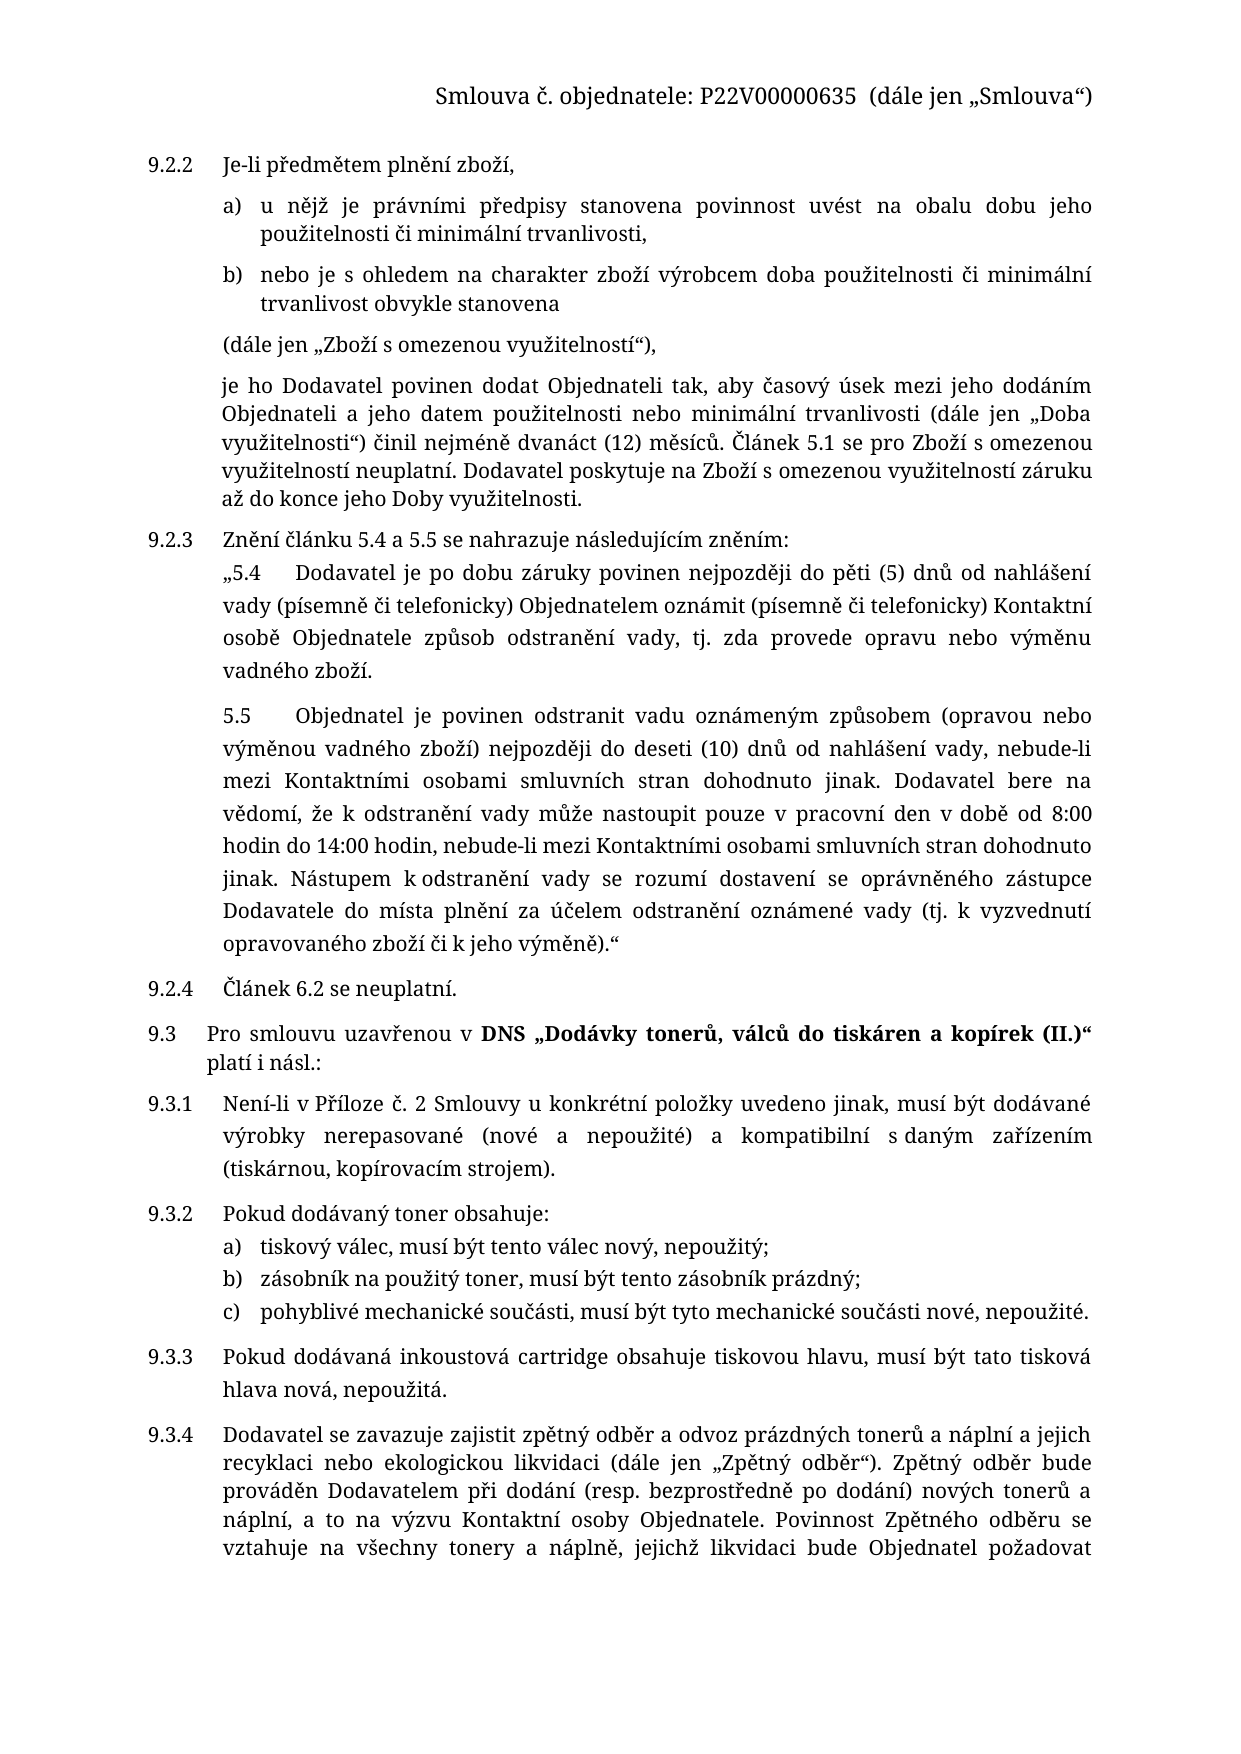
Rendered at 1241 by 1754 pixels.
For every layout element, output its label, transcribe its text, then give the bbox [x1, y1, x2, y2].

list Není-li v Příloze č. 2 Smlouvy u konkrétní položky uvedeno jinak, musí být dodávané výrobky nerepasované (nové a nepoužité) a kompatibilní s daným zařízením (tiskárnou, kopírovacím strojem). [148, 1089, 1093, 1182]
list zásobník na použitý toner, musí být tento zásobník prázdný; [223, 1264, 1093, 1293]
list Znění článku 5.4 a 5.5 se nahrazuje následujícím zněním: [148, 526, 1093, 554]
list Pro smlouvu uzavřenou v DNS „Dodávky tonerů, válců do tiskáren a kopírek (II.)“ platí i násl.: [148, 1019, 1093, 1076]
list 5.5 Objednatel je povinen odstranit vadu oznámeným způsobem (opravou nebo výměnou vadného zboží) nejpozději do deseti (10) dnů od nahlášení vady, nebude-li mezi Kontaktními osobami smluvních stran dohodnuto jinak. Dodavatel bere na vědomí, že k odstranění vady může nastoupit pouze v pracovní den v době od 8:00 hodin do 14:00 hodin, nebude-li mezi Kontaktními osobami smluvních stran dohodnuto jinak. Nástupem k odstranění vady se rozumí dostavení se oprávněného zástupce Dodavatele do místa plnění za účelem odstranění oznámené vady (tj. k vyzvednutí opravovaného zboží či k jeho výměně).“ [223, 701, 1093, 958]
text je ho Dodavatel povinen dodat Objednateli tak, aby časový úsek mezi jeho dodáním Objednateli a jeho datem použitelnosti nebo minimální trvanlivosti (dále jen „Doba využitelnosti“) činil nejméně dvanáct (12) měsíců. Článek 5.1 se pro Zboží s omezenou využitelností neuplatní. Dodavatel poskytuje na Zboží s omezenou využitelností záruku až do konce jeho Doby využitelnosti. [221, 371, 1093, 513]
list tiskový válec, musí být tento válec nový, nepoužitý; [223, 1232, 1093, 1260]
list Článek 6.2 se neuplatní. [148, 974, 1093, 1003]
text (dále jen „Zboží s omezenou využitelností“), [223, 330, 1093, 358]
list Je-li předmětem plnění zboží, [148, 150, 1093, 179]
list u nějž je právními předpisy stanovena povinnost uvést na obalu dobu jeho použitelnosti či minimální trvanlivosti, [223, 191, 1093, 248]
list pohyblivé mechanické součásti, musí být tyto mechanické součásti nové, nepoužité. [223, 1297, 1093, 1325]
list „5.4 Dodavatel je po dobu záruky povinen nejpozději do pěti (5) dnů od nahlášení vady (písemně či telefonicky) Objednatelem oznámit (písemně či telefonicky) Kontaktní osobě Objednatele způsob odstranění vady, tj. zda provede opravu nebo výměnu vadného zboží. [223, 558, 1093, 684]
list Pokud dodávaný toner obsahuje: [148, 1199, 1093, 1228]
list Pokud dodávaná inkoustová cartridge obsahuje tiskovou hlavu, musí být tato tisková hlava nová, nepoužitá. [148, 1342, 1093, 1403]
list nebo je s ohledem na charakter zboží výrobcem doba použitelnosti či minimální trvanlivost obvykle stanovena [223, 261, 1093, 317]
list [148, 1420, 1093, 1562]
